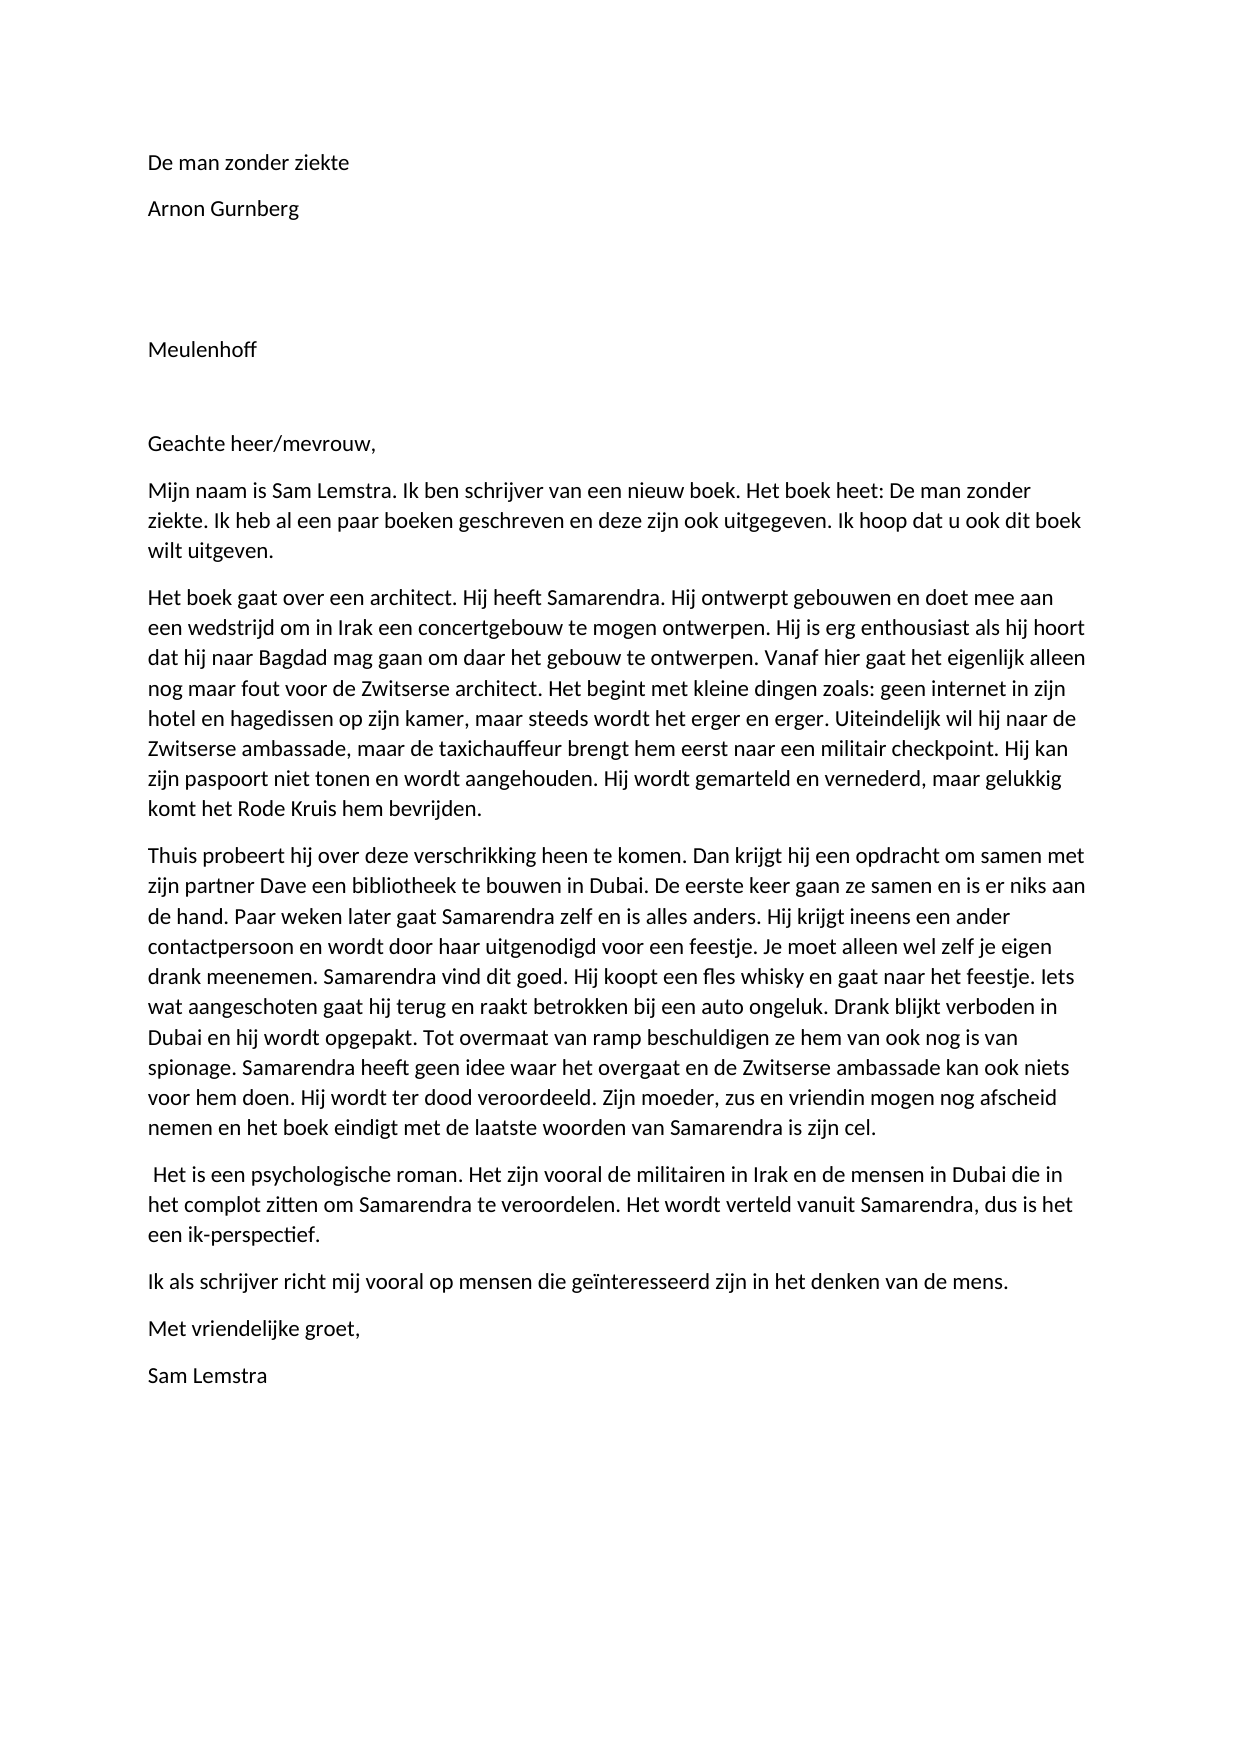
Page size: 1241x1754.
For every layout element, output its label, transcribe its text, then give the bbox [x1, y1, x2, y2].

text Geachte heer/mevrouw, [148, 429, 1093, 457]
text Arnon Gurnberg [148, 194, 1093, 222]
text Sam Lemstra [148, 1361, 1093, 1389]
text Het is een psychologische roman. Het zijn vooral de militairen in Irak en de mensen in Dubai die in het complot zitten om Samarendra te veroordelen. Het wordt verteld vanuit Samarendra, dus is het een ik-perspectief. [148, 1160, 1093, 1248]
text De man zonder ziekte [148, 148, 1093, 176]
text Ik als schrijver richt mij vooral op mensen die geïnteresseerd zijn in het denken van de mens. [148, 1267, 1093, 1295]
text Thuis probeert hij over deze verschrikking heen te komen. Dan krijgt hij een opdracht om samen met zijn partner Dave een bibliotheek te bouwen in Dubai. De eerste keer gaan ze samen en is er niks aan de hand. Paar weken later gaat Samarendra zelf en is alles anders. Hij krijgt ineens een ander contactpersoon en wordt door haar uitgenodigd voor een feestje. Je moet alleen wel zelf je eigen drank meenemen. Samarendra vind dit goed. Hij koopt een fles whisky en gaat naar het feestje. Iets wat aangeschoten gaat hij terug en raakt betrokken bij een auto ongeluk. Drank blijkt verboden in Dubai en hij wordt opgepakt. Tot overmaat van ramp beschuldigen ze hem van ook nog is van spionage. Samarendra heeft geen idee waar het overgaat en de Zwitserse ambassade kan ook niets voor hem doen. Hij wordt ter dood veroordeeld. Zijn moeder, zus en vriendin mogen nog afscheid nemen en het boek eindigt met de laatste woorden van Samarendra is zijn cel. [148, 841, 1093, 1141]
text Meulenhoff [148, 335, 1093, 363]
text Het boek gaat over een architect. Hij heeft Samarendra. Hij ontwerpt gebouwen en doet mee aan een wedstrijd om in Irak een concertgebouw te mogen ontwerpen. Hij is erg enthousiast als hij hoort dat hij naar Bagdad mag gaan om daar het gebouw te ontwerpen. Vanaf hier gaat het eigenlijk alleen nog maar fout voor de Zwitserse architect. Het begint met kleine dingen zoals: geen internet in zijn hotel en hagedissen op zijn kamer, maar steeds wordt het erger en erger. Uiteindelijk wil hij naar de Zwitserse ambassade, maar de taxichauffeur brengt hem eerst naar een militair checkpoint. Hij kan zijn paspoort niet tonen en wordt aangehouden. Hij wordt gemarteld en vernederd, maar gelukkig komt het Rode Kruis hem bevrijden. [148, 583, 1093, 822]
text Mijn naam is Sam Lemstra. Ik ben schrijver van een nieuw boek. Het boek heet: De man zonder ziekte. Ik heb al een paar boeken geschreven en deze zijn ook uitgegeven. Ik hoop dat u ook dit boek wilt uitgeven. [148, 476, 1093, 564]
text Met vriendelijke groet, [148, 1314, 1093, 1342]
